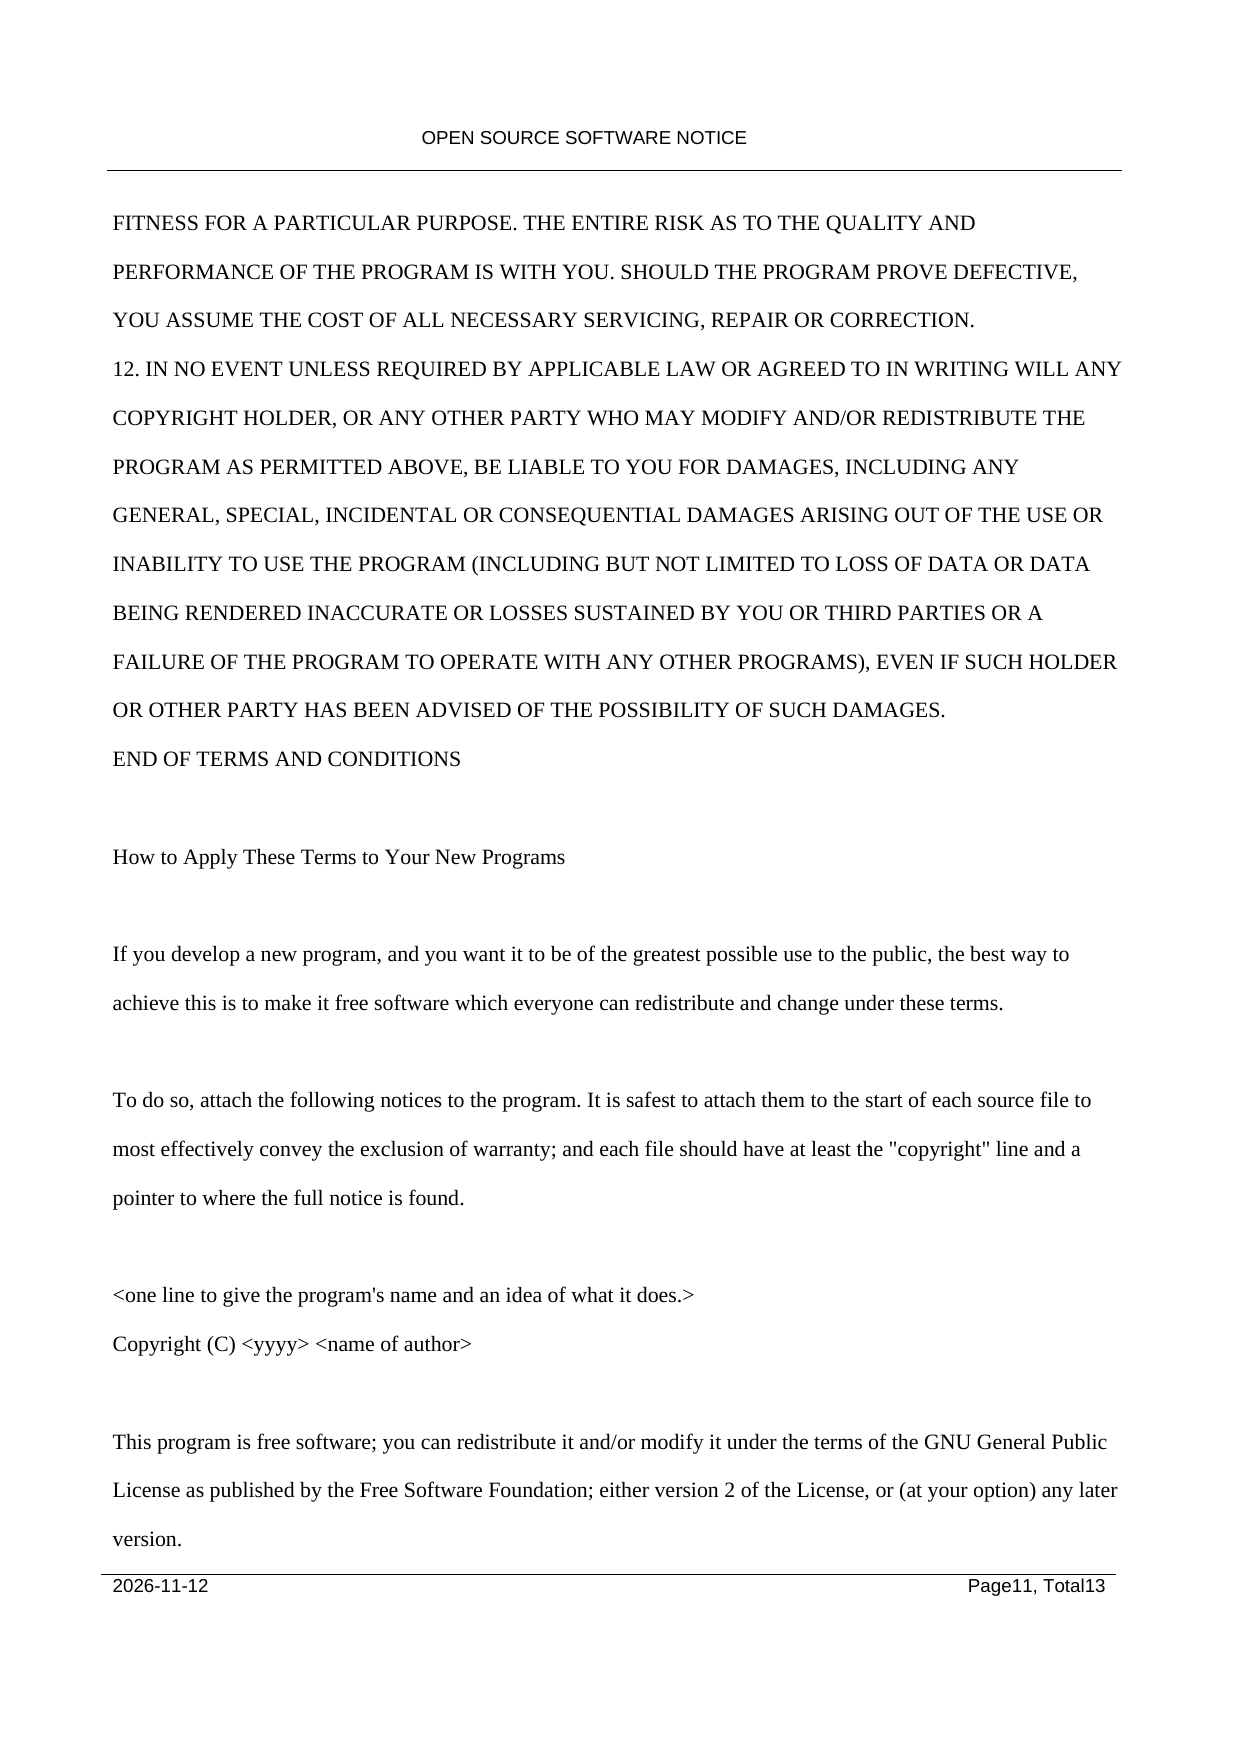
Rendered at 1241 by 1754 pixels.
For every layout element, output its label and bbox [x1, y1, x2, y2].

text [112, 206, 1128, 1555]
